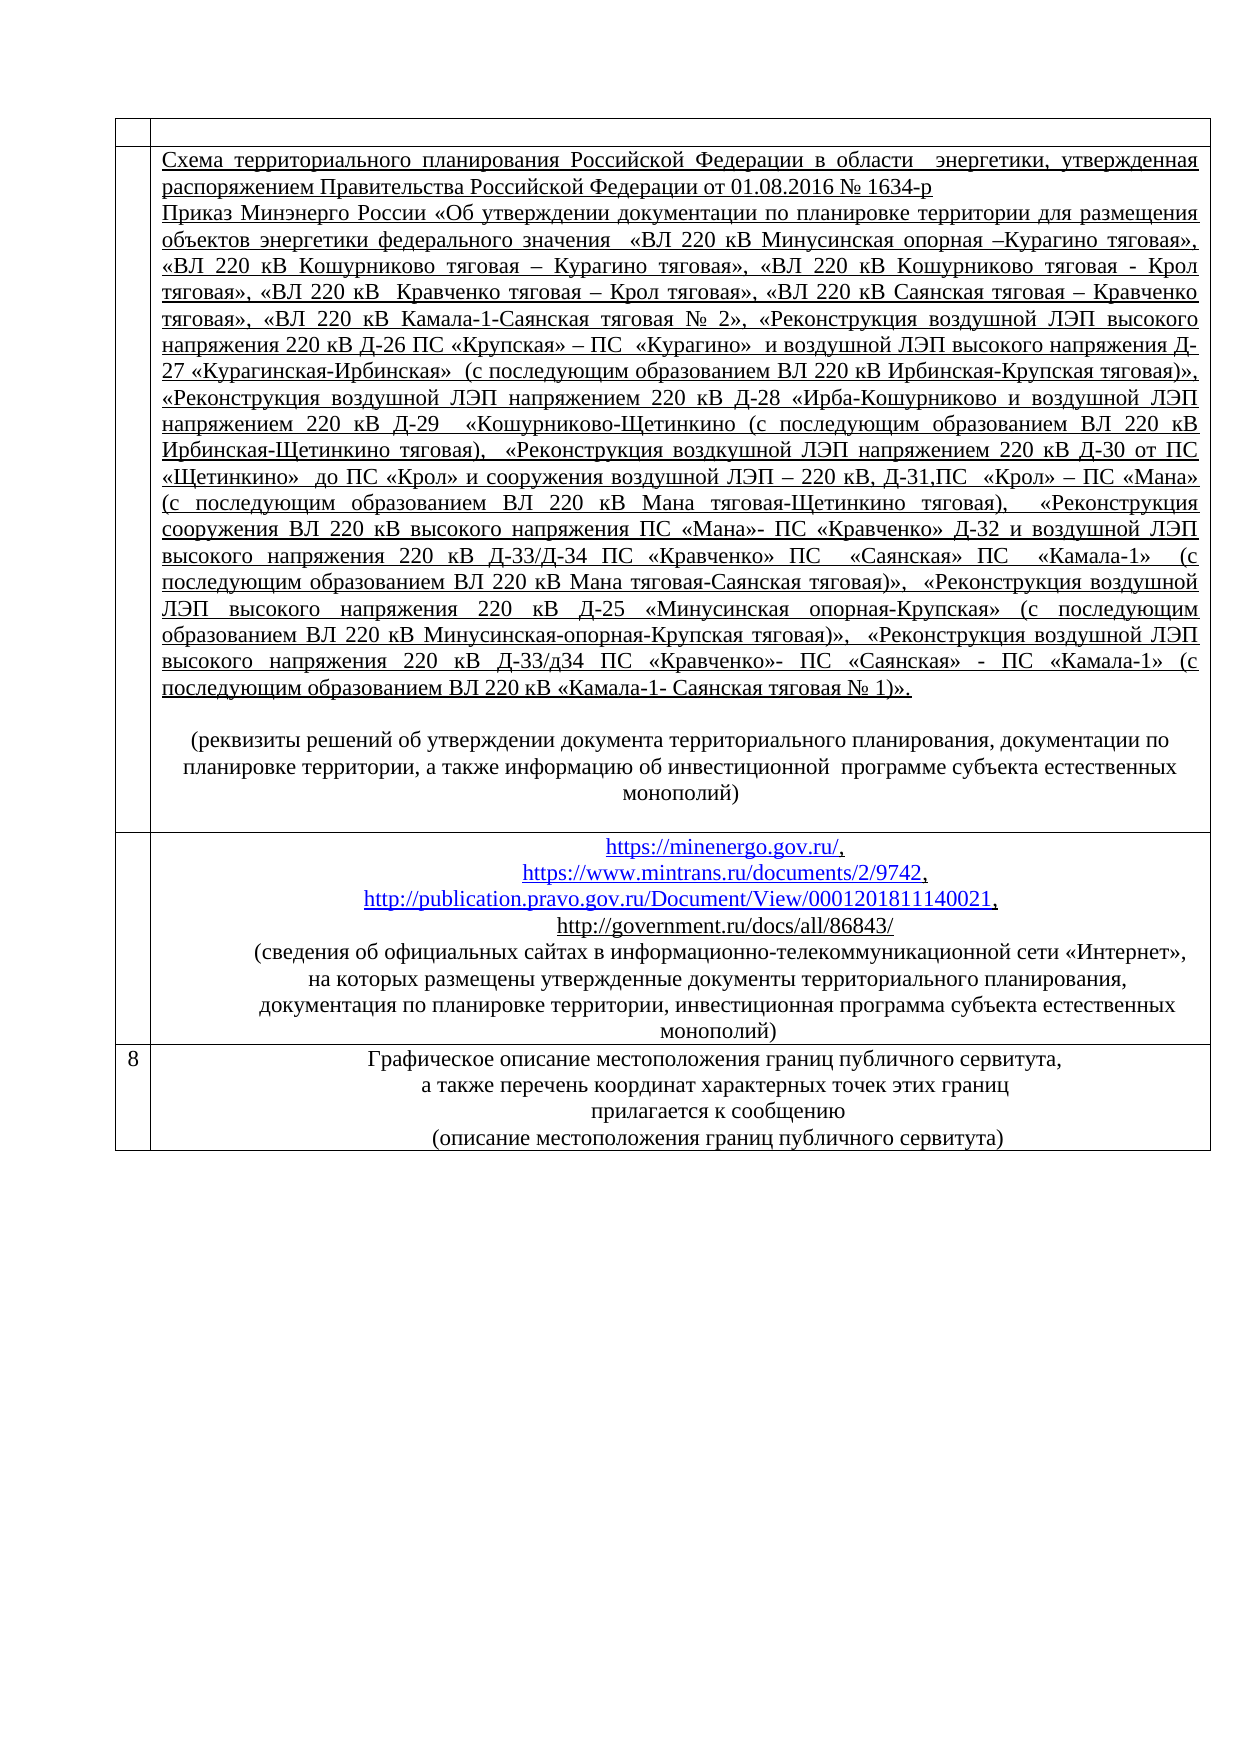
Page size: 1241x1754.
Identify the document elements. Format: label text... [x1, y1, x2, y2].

table_cell [116, 147, 150, 832]
table_cell Схема территориального планирования Российской Федерации в области энергетики, утвержденная распоряжением Правительства Российской Федерации от 01.08.2016 № 1634-р Приказ Минэнерго России «Об утверждении документации по планировке территории для размещения объектов энергетики федерального значения «ВЛ 220 кВ Минусинская опорная –Курагино тяговая», «ВЛ 220 кВ Кошурниково тяговая – Курагино тяговая», «ВЛ 220 кВ Кошурниково тяговая - Крол тяговая», «ВЛ 220 кВ Кравченко тяговая – Крол тяговая», «ВЛ 220 кВ Саянская тяговая – Кравченко тяговая», «ВЛ 220 кВ Камала-1-Саянская тяговая № 2», «Реконструкция воздушной ЛЭП высокого напряжения 220 кВ Д-26 ПС «Крупская» – ПС «Курагино» и воздушной ЛЭП высокого напряжения Д-27 «Курагинская-Ирбинская» (с последующим образованием ВЛ 220 кВ Ирбинская-Крупская тяговая)», «Реконструкция воздушной ЛЭП напряжением 220 кВ Д-28 «Ирба-Кошурниково и воздушной ЛЭП напряжением 220 кВ Д-29 «Кошурниково-Щетинкино (с последующим образованием ВЛ 220 кВ Ирбинская-Щетинкино тяговая), «Реконструкция воздкушной ЛЭП напряжением 220 кВ Д-30 от ПС «Щетинкино» до ПС «Крол» и сооружения воздушной ЛЭП – 220 кВ, Д-31,ПС «Крол» – ПС «Мана» (с последующим образованием ВЛ 220 кВ Мана тяговая-Щетинкино тяговая), «Реконструкция сооружения ВЛ 220 кВ высокого напряжения ПС «Мана»- ПС «Кравченко» Д-32 и воздушной ЛЭП высокого напряжения 220 кВ Д-33/Д-34 ПС «Кравченко» ПС «Саянская» ПС «Камала-1» (с последующим образованием ВЛ 220 кВ Мана тяговая-Саянская тяговая)», «Реконструкция воздушной ЛЭП высокого напряжения 220 кВ Д-25 «Минусинская опорная-Крупская» (с последующим образованием ВЛ 220 кВ Минусинская-опорная-Крупская тяговая)», «Реконструкция воздушной ЛЭП высокого напряжения 220 кВ Д-33/д34 ПС «Кравченко»- ПС «Саянская» - ПС «Камала-1» (с последующим образованием ВЛ 220 кВ «Камала-1- Саянская тяговая № 1)». (реквизиты решений об утверждении документа территориального планирования, документации по планировке территории, а также информацию об инвестиционной программе субъекта естественных монополий) [151, 147, 1210, 832]
table_cell 7 [116, 119, 150, 146]
table_cell Графическое описание местоположения границ публичного сервитута, а также перечень координат характерных точек этих границ прилагается к сообщению (описание местоположения границ публичного сервитута) [151, 1045, 1210, 1150]
table_cell [116, 833, 150, 1044]
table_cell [151, 119, 1210, 146]
table_cell 8 [116, 1045, 150, 1150]
table_cell https://minenergo.gov.ru/, https://www.mintrans.ru/documents/2/9742, http://publication.pravo.gov.ru/Document/View/0001201811140021, http://government.ru/docs/all/86843/ (сведения об официальных сайтах в информационно-телекоммуникационной сети «Интернет», на которых размещены утвержденные документы территориального планирования, документация по планировке территории, инвестиционная программа субъекта естественных монополий) [151, 833, 1210, 1044]
